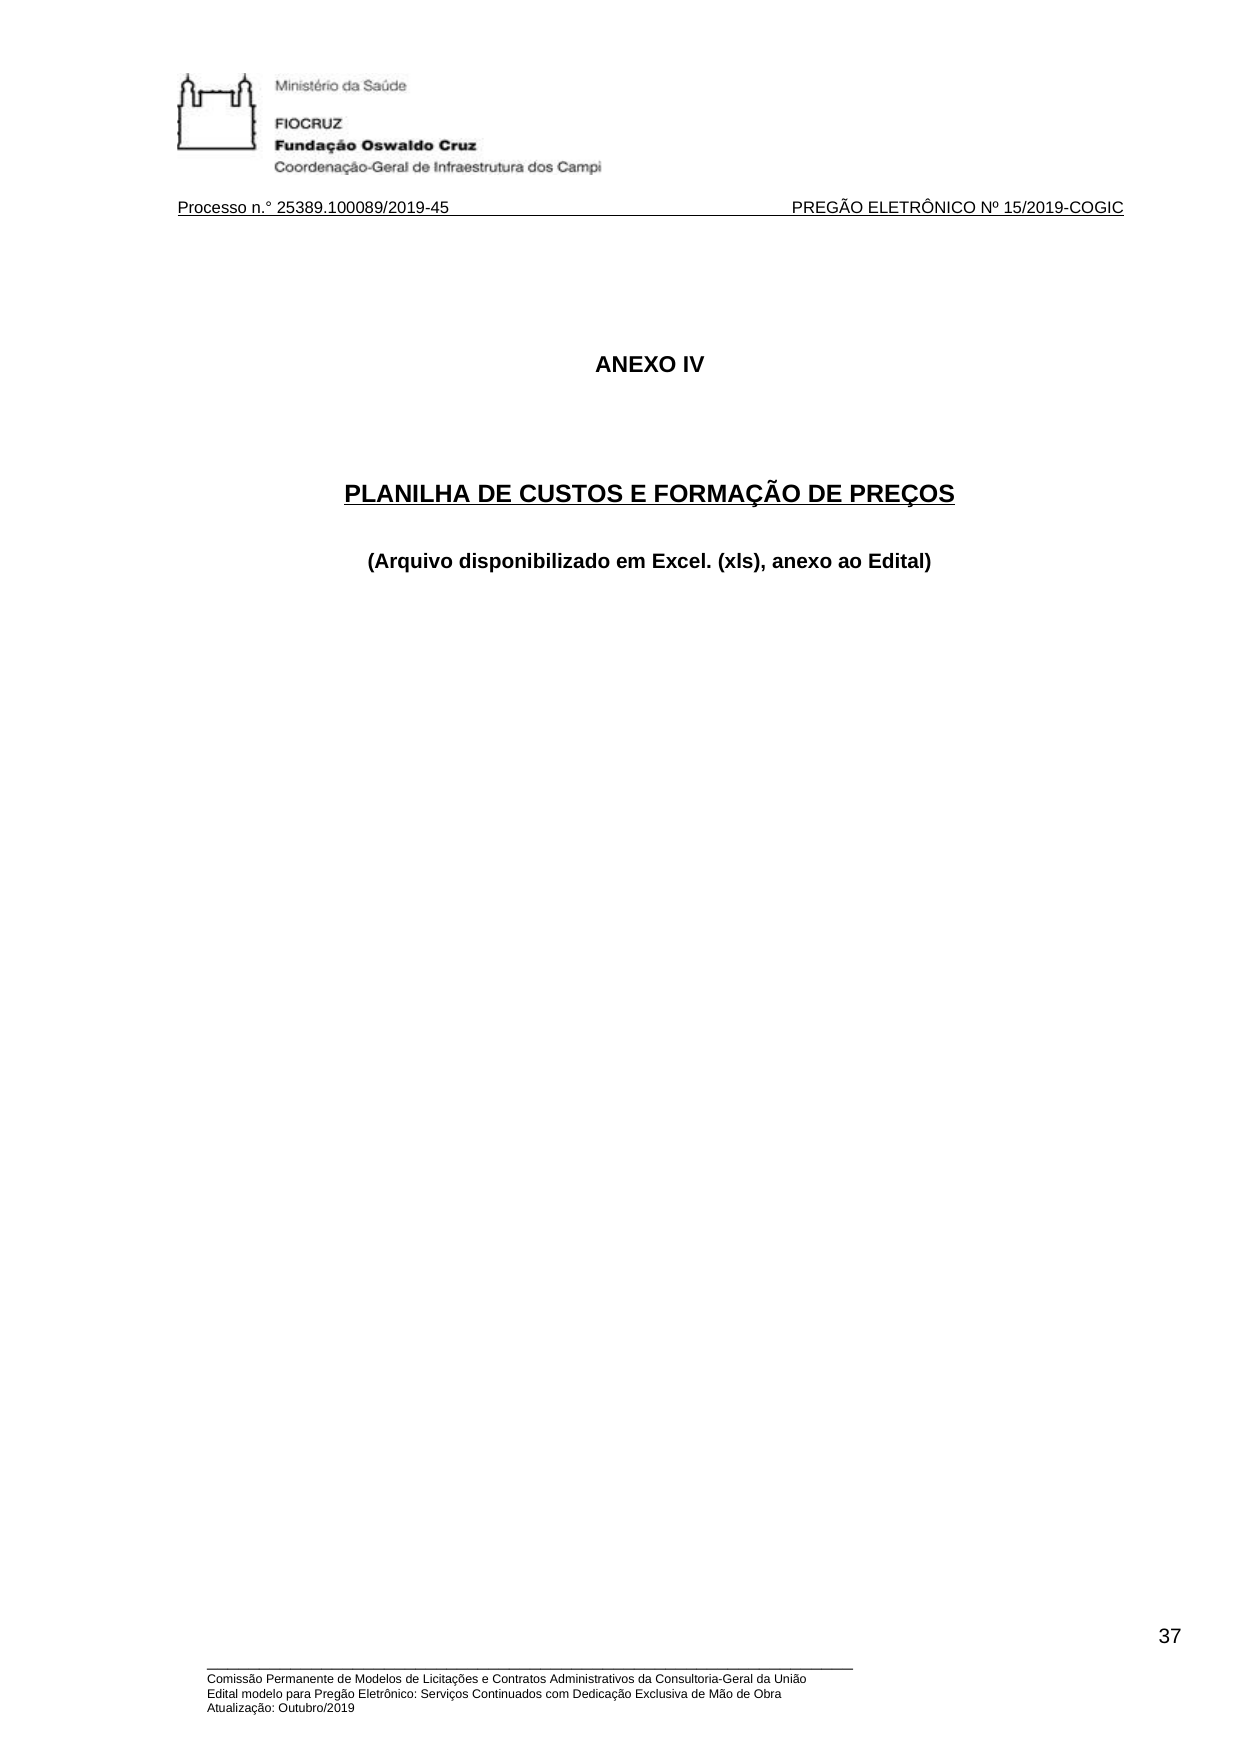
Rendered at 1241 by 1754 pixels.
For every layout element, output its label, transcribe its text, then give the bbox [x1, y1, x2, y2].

text PLANILHA DE CUSTOS E FORMAÇÃO DE PREÇOS [177, 479, 1122, 507]
text ANEXO IV [177, 351, 1122, 377]
text (Arquivo disponibilizado em Excel. (xls), anexo ao Edital) [177, 549, 1122, 573]
picture [177, 73, 602, 175]
